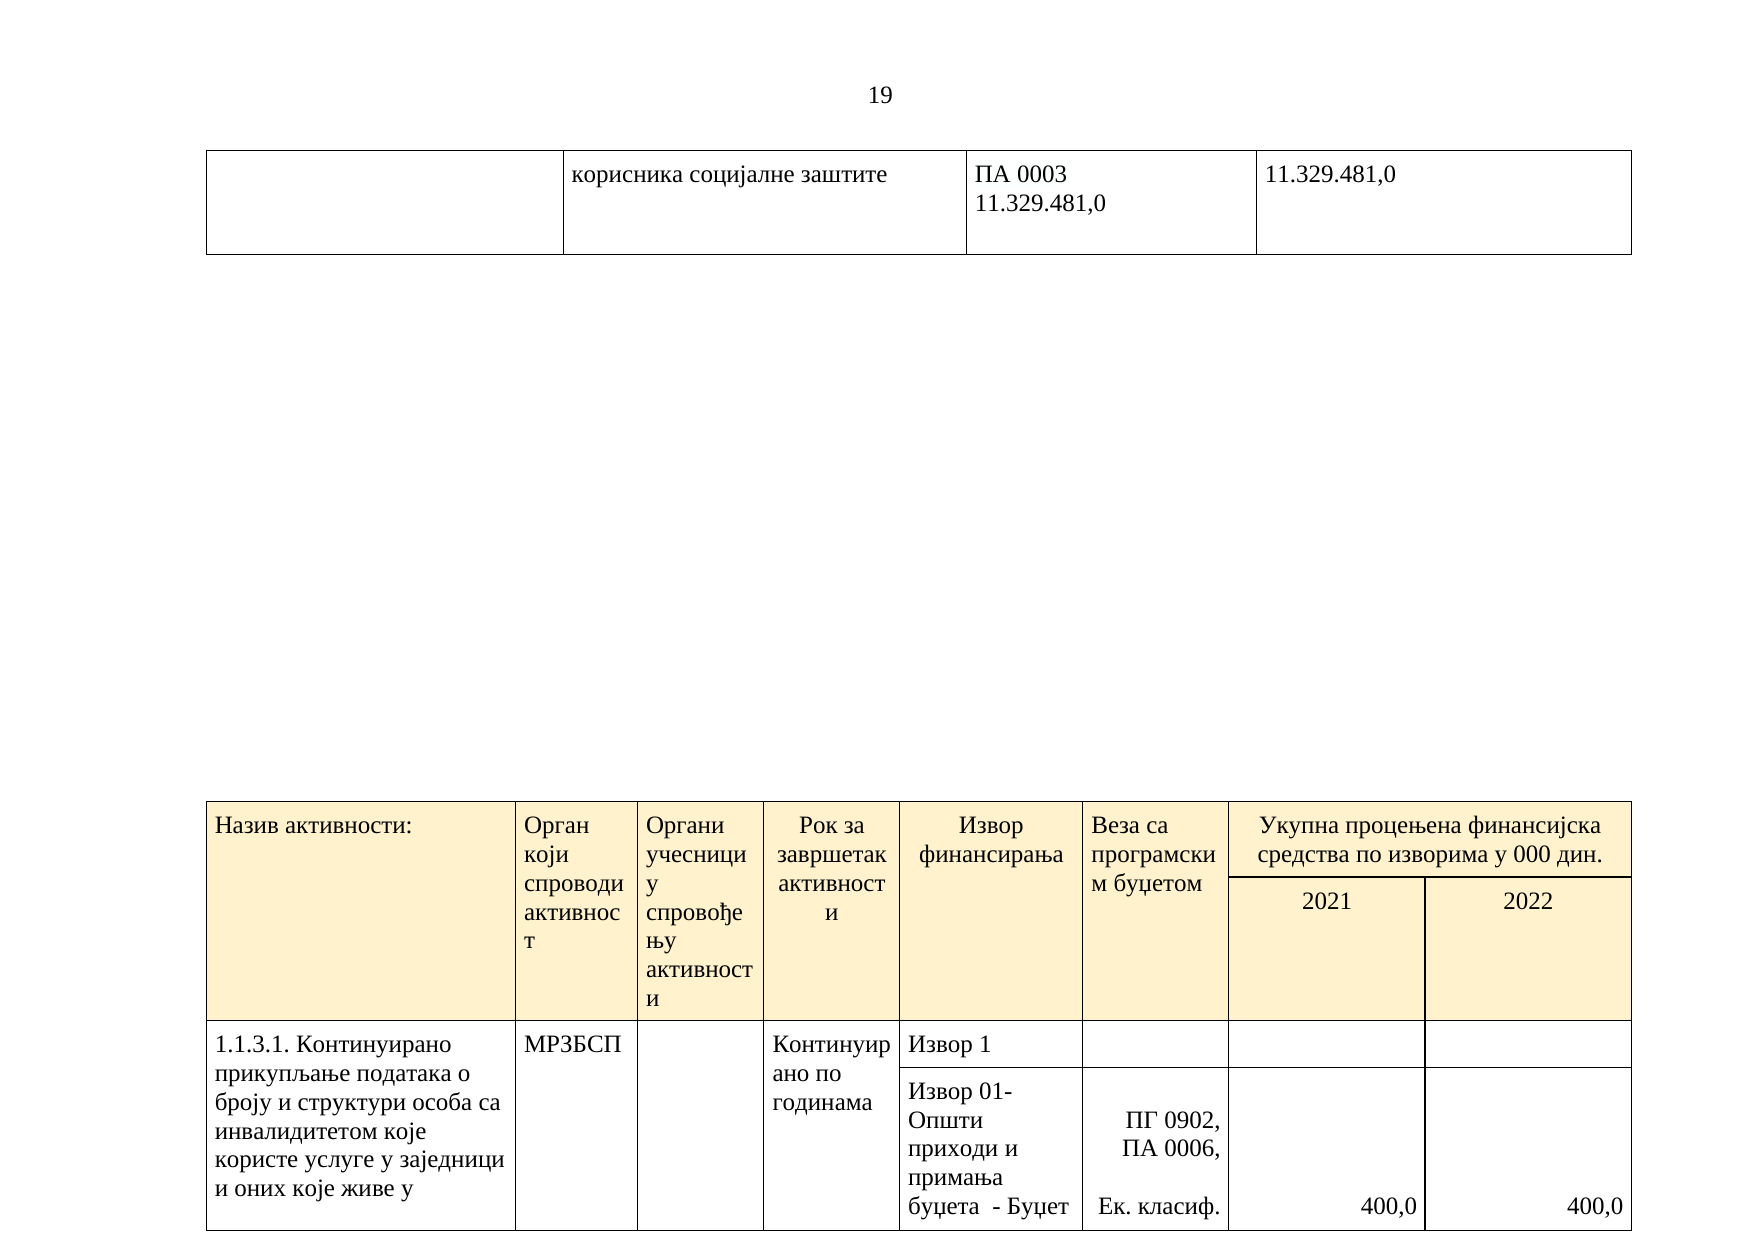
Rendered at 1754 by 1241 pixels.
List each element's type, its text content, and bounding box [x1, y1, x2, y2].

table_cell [1083, 1068, 1228, 1230]
table_cell [638, 1021, 763, 1230]
table_header Извор финансирања [900, 802, 1082, 1020]
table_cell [564, 151, 966, 254]
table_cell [900, 1068, 1082, 1230]
table_header Назив активности: [207, 802, 515, 1020]
table_cell 1.1.3.1. Континуирано прикупљање података о броју и структури особа са инвалидитетом које користе услуге у заједници и оних које живе у резиденцијалним установама, праћење услова њиховог живота уз пружање подршке развоју услуга у заједници и информисање јавности о положају тих особа. [207, 1021, 515, 1230]
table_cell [967, 151, 1256, 254]
table_cell [1426, 1021, 1631, 1067]
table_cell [1229, 1068, 1424, 1230]
table_cell 2022 [1426, 878, 1631, 1020]
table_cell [1426, 1068, 1631, 1230]
table_cell 2021 [1229, 878, 1424, 1020]
table_cell Извор 1 [900, 1021, 1082, 1067]
table_header Орган који спроводи активност [516, 802, 637, 1020]
table_header Oргани учесници у спровођењу активности [638, 802, 763, 1020]
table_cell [1257, 151, 1631, 254]
table_cell Континуирано по годинама [764, 1021, 899, 1230]
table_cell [207, 151, 563, 254]
table_header Рок за завршетак активности [764, 802, 899, 1020]
table_cell [1229, 1021, 1424, 1067]
table_header Укупна процењена финансијска средства по изворима у 000 дин. [1229, 802, 1631, 876]
table_cell [1083, 1021, 1228, 1067]
table_cell МРЗБСП [516, 1021, 637, 1230]
table_header Веза са програмским буџетом [1083, 802, 1228, 1020]
